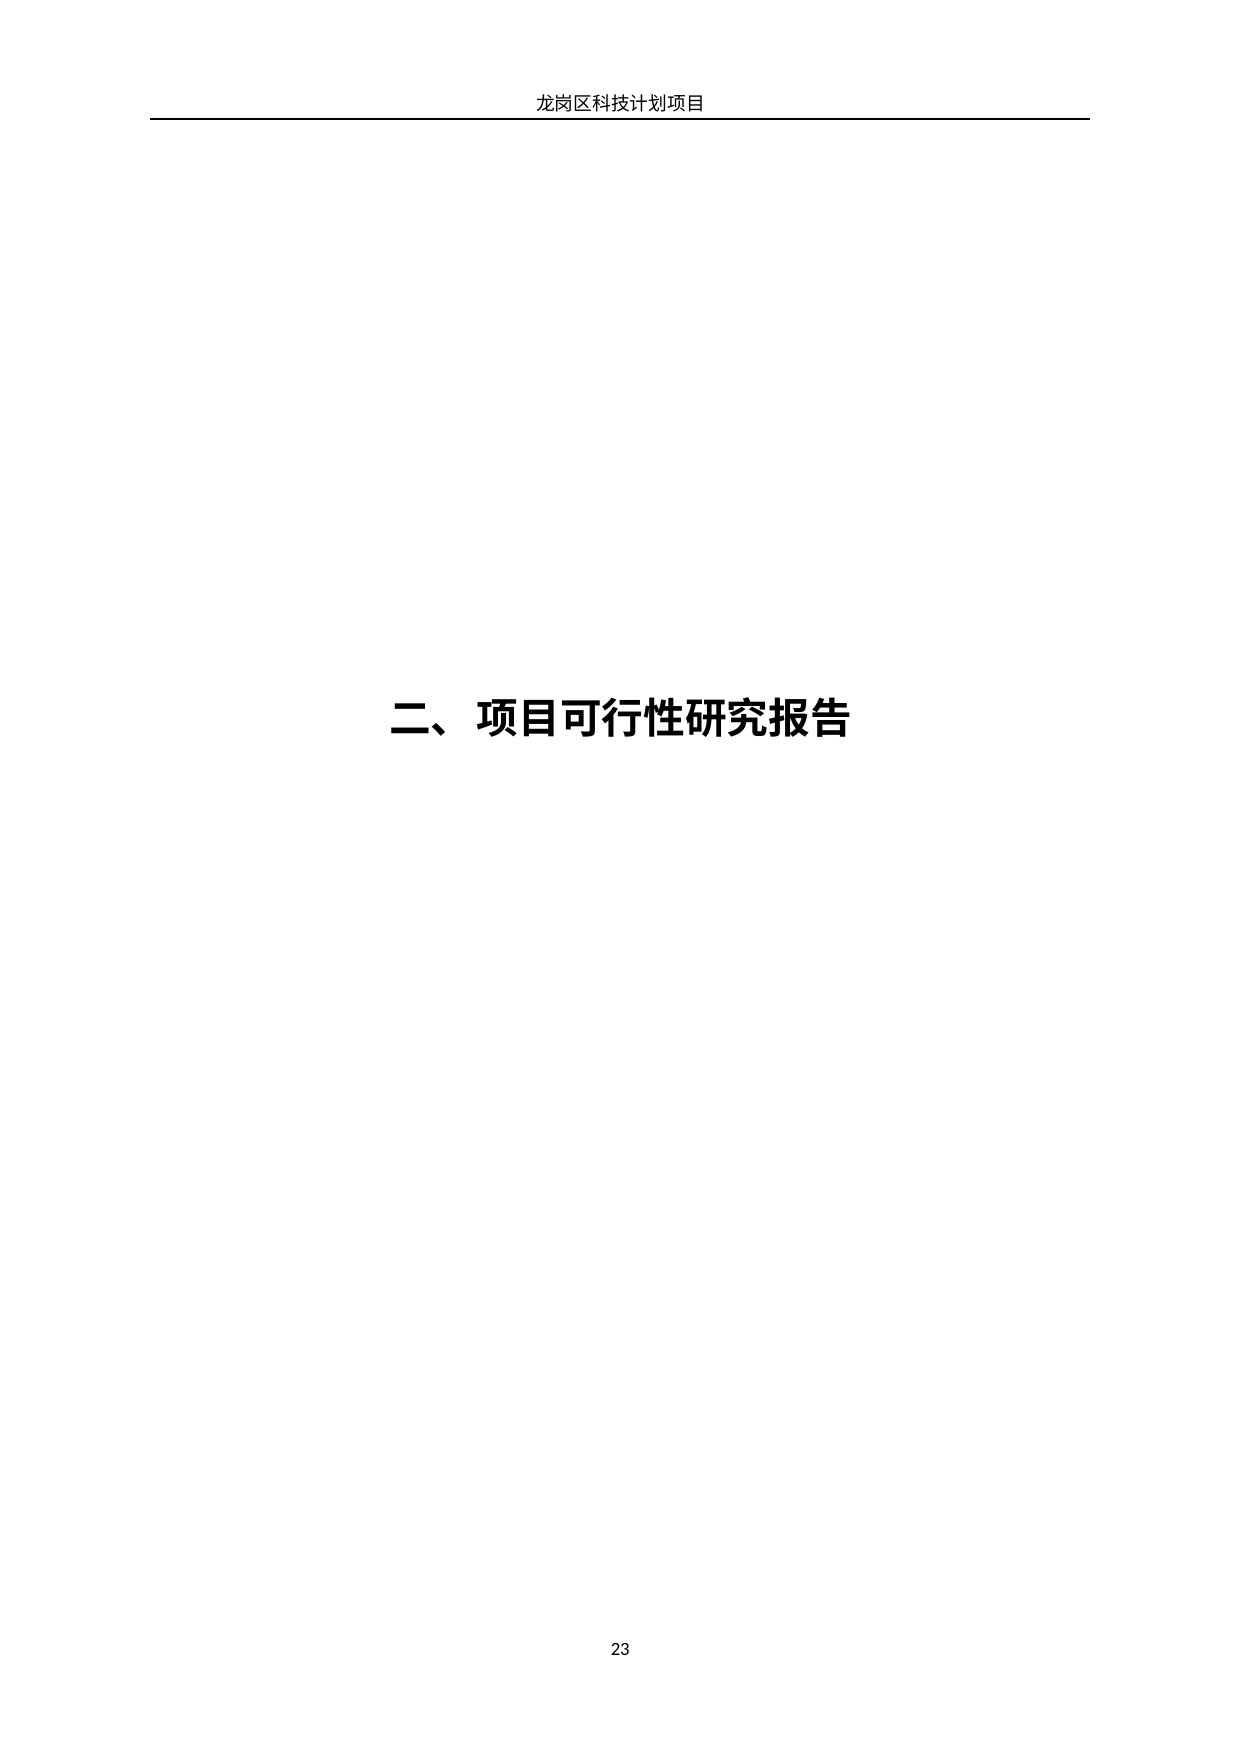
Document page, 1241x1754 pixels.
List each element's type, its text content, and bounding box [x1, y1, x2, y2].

title 项目可行性研究报告 [150, 683, 1090, 748]
